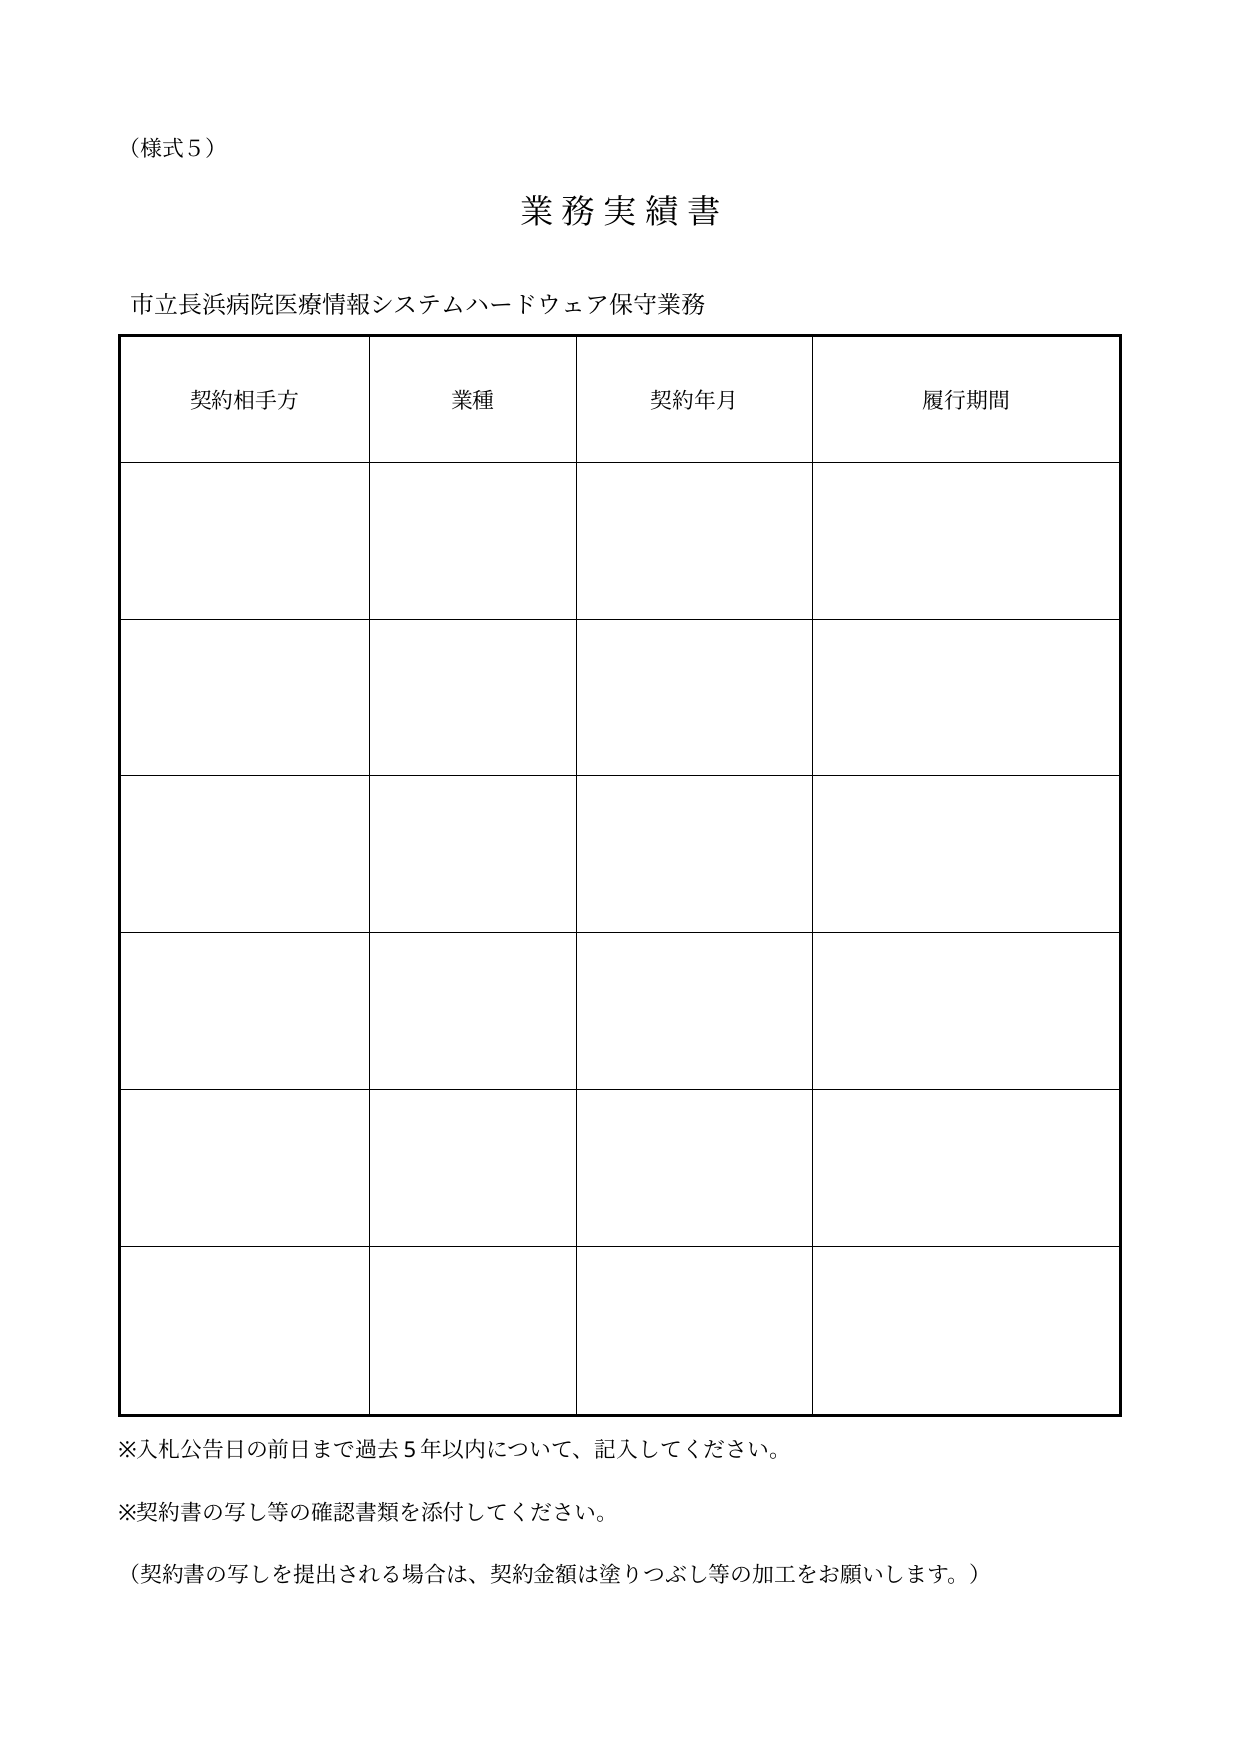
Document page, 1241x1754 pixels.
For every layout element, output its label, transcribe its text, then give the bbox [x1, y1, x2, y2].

table_cell [370, 933, 576, 1089]
table_cell [121, 776, 369, 932]
table_cell [577, 620, 812, 775]
text （様式５） [118, 116, 1122, 178]
table_cell [577, 933, 812, 1089]
table_cell [121, 1090, 369, 1246]
table_header 履行期間 [813, 337, 1119, 462]
table_header 契約相手方 [121, 337, 369, 462]
table_cell [370, 776, 576, 932]
table_cell [121, 463, 369, 618]
table_header 業種 [370, 337, 576, 462]
table_cell [370, 463, 576, 618]
table_cell [813, 1247, 1119, 1414]
table_cell [813, 620, 1119, 775]
table_cell [121, 1247, 369, 1414]
table_cell [577, 776, 812, 932]
table_cell [370, 620, 576, 775]
table_cell [813, 776, 1119, 932]
table_header 契約年月 [577, 337, 812, 462]
table_cell [813, 1090, 1119, 1246]
table_cell [813, 463, 1119, 618]
table_cell [121, 933, 369, 1089]
text 業 務 実 績 書 [118, 178, 1122, 241]
table_cell [370, 1247, 576, 1414]
text 市立長浜病院医療情報システムハードウェア保守業務 [118, 272, 1122, 334]
table_cell [577, 463, 812, 618]
table_cell [121, 620, 369, 775]
table_cell [577, 1247, 812, 1414]
text ※入札公告日の前日まで過去5年以内について、記入してください。 [118, 1417, 1122, 1479]
text ※契約書の写し等の確認書類を添付してください。 [118, 1479, 1122, 1542]
table_cell [813, 933, 1119, 1089]
text （契約書の写しを提出される場合は、契約金額は塗りつぶし等の加工をお願いします。） [118, 1542, 1122, 1604]
table_cell [577, 1090, 812, 1246]
table_cell [370, 1090, 576, 1246]
